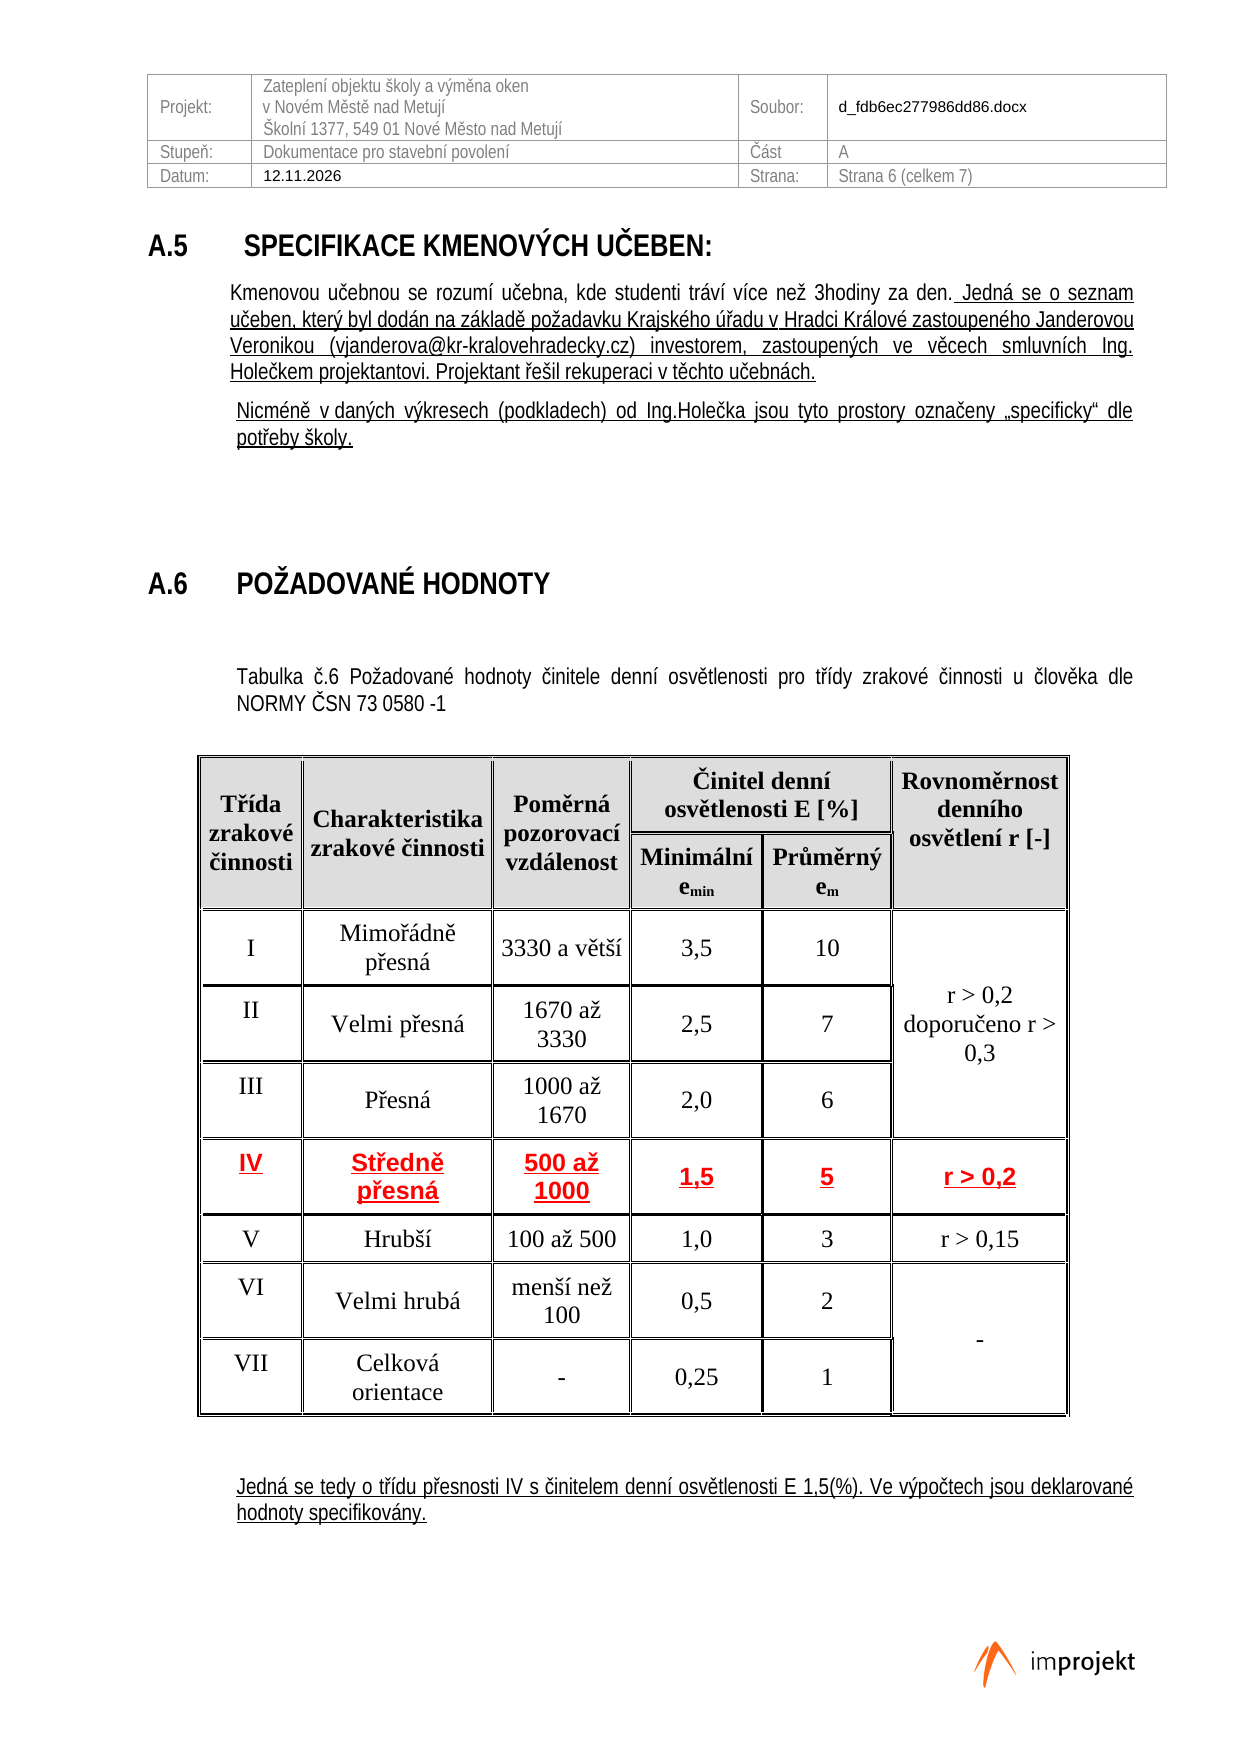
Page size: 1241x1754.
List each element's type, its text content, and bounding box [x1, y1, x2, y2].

table_header Třída zrakové činnosti [201, 758, 302, 907]
table_cell III [201, 1060, 301, 1137]
table_cell 2,0 [632, 1064, 761, 1137]
text Tabulka č.6 Požadované hodnoty činitele denní osvětlenosti pro třídy zrakové činnosti u člověka dle NORMY ČSN 73 0580 -1 [236, 663, 1134, 716]
text Nicméně v daných výkresech (podkladech) od Ing.Holečka jsou tyto prostory označeny „specificky“ dle potřeby školy. [236, 397, 1134, 450]
table_cell 1,5 [632, 1140, 761, 1213]
table_header Činitel denní osvětlenosti E [%] [631, 758, 892, 831]
table_cell 10 [764, 911, 890, 984]
subtitle Kmenovou učebnou se rozumí učebna, kde studenti tráví více než 3hodiny za den. Jedná se o seznam učeben, který byl dodán na základě požadavku Krajského úřadu v Hradci Králové zastoupeného Janderovou Veronikou (vjanderova@kr-kralovehradecky.cz) investorem, zastoupených ve věcech smluvních Ing. Holečkem projektantovi. Projektant řešil rekuperaci v těchto učebnách. [230, 279, 1134, 328]
table_cell r > 0,2 [892, 1137, 1068, 1213]
table_cell 5 [764, 1140, 890, 1213]
table_cell 7 [764, 987, 890, 1060]
table_cell II [201, 984, 301, 1060]
table_cell I [201, 908, 301, 984]
table_cell r > 0,2 doporučeno r > 0,3 [893, 908, 1067, 1137]
table_cell VII [199, 1337, 302, 1413]
table_cell - [493, 1340, 631, 1413]
table_cell Minimální emin [632, 835, 761, 907]
table_cell menší než 100 [494, 1264, 629, 1337]
text Jedná se tedy o třídu přesnosti IV s činitelem denní osvětlenosti E 1,5(%). Ve výpočtech jsou deklarované hodnoty specifikovány. [236, 1473, 1134, 1496]
table_cell 3,5 [632, 911, 761, 984]
table_cell Hrubší [304, 1216, 491, 1261]
table_cell 1,0 [632, 1216, 761, 1261]
table_cell VI [199, 1261, 302, 1337]
table_cell 3330 a větší [494, 911, 629, 984]
table_cell 0,25 [631, 1340, 762, 1413]
table_cell Mimořádně přesná [304, 911, 491, 984]
table_cell Celková orientace [303, 1340, 493, 1413]
table_cell 1000 až 1670 [494, 1064, 629, 1137]
table_cell 6 [764, 1064, 890, 1137]
table_cell 3 [764, 1216, 890, 1261]
subtitle POŽADOVANÉ HODNOTY [148, 565, 1134, 601]
table_header Rovnoměrnost denního osvětlení r [-] [892, 758, 1066, 907]
table_cell Velmi hrubá [304, 1264, 491, 1337]
table_cell 0,5 [632, 1264, 761, 1337]
table_header Charakteristika zrakové činnosti [303, 758, 493, 907]
table_cell Průměrný em [764, 835, 890, 907]
table_cell V [199, 1213, 301, 1261]
table_header Poměrná pozorovací vzdálenost [493, 758, 631, 907]
subtitle Kmenovou učebnou se rozumí učebna, kde studenti tráví více než 3hodiny za den. Jedná se o seznam učeben, který byl dodán na základě požadavku Krajského úřadu v Hradci Králové zastoupeného Janderovou Veronikou (vjanderova@kr-kralovehradecky.cz) investorem, zastoupených ve věcech smluvních Ing. Holečkem projektantovi. Projektant řešil rekuperaci v těchto učebnách. [230, 329, 1134, 385]
table_cell 2,5 [632, 987, 761, 1060]
table_cell IV [199, 1137, 302, 1213]
table_cell - [892, 1261, 1068, 1413]
table_cell r > 0,15 [893, 1213, 1068, 1261]
table_cell Velmi přesná [304, 987, 491, 1060]
table_cell 500 až 1000 [494, 1140, 629, 1213]
table_cell 2 [764, 1264, 890, 1337]
subtitle SPECIFIKACE KMENOVÝCH UČEBEN: [148, 227, 1134, 263]
table_cell Středně přesná [304, 1140, 491, 1213]
table_cell 1 [762, 1340, 892, 1413]
table_cell Přesná [304, 1064, 491, 1137]
table_cell 100 až 500 [494, 1216, 629, 1261]
text Jedná se tedy o třídu přesnosti IV s činitelem denní osvětlenosti E 1,5(%). Ve výpočtech jsou deklarované hodnoty specifikovány. [236, 1497, 1134, 1526]
picture [972, 1639, 1137, 1689]
table_cell 1670 až 3330 [494, 987, 629, 1060]
